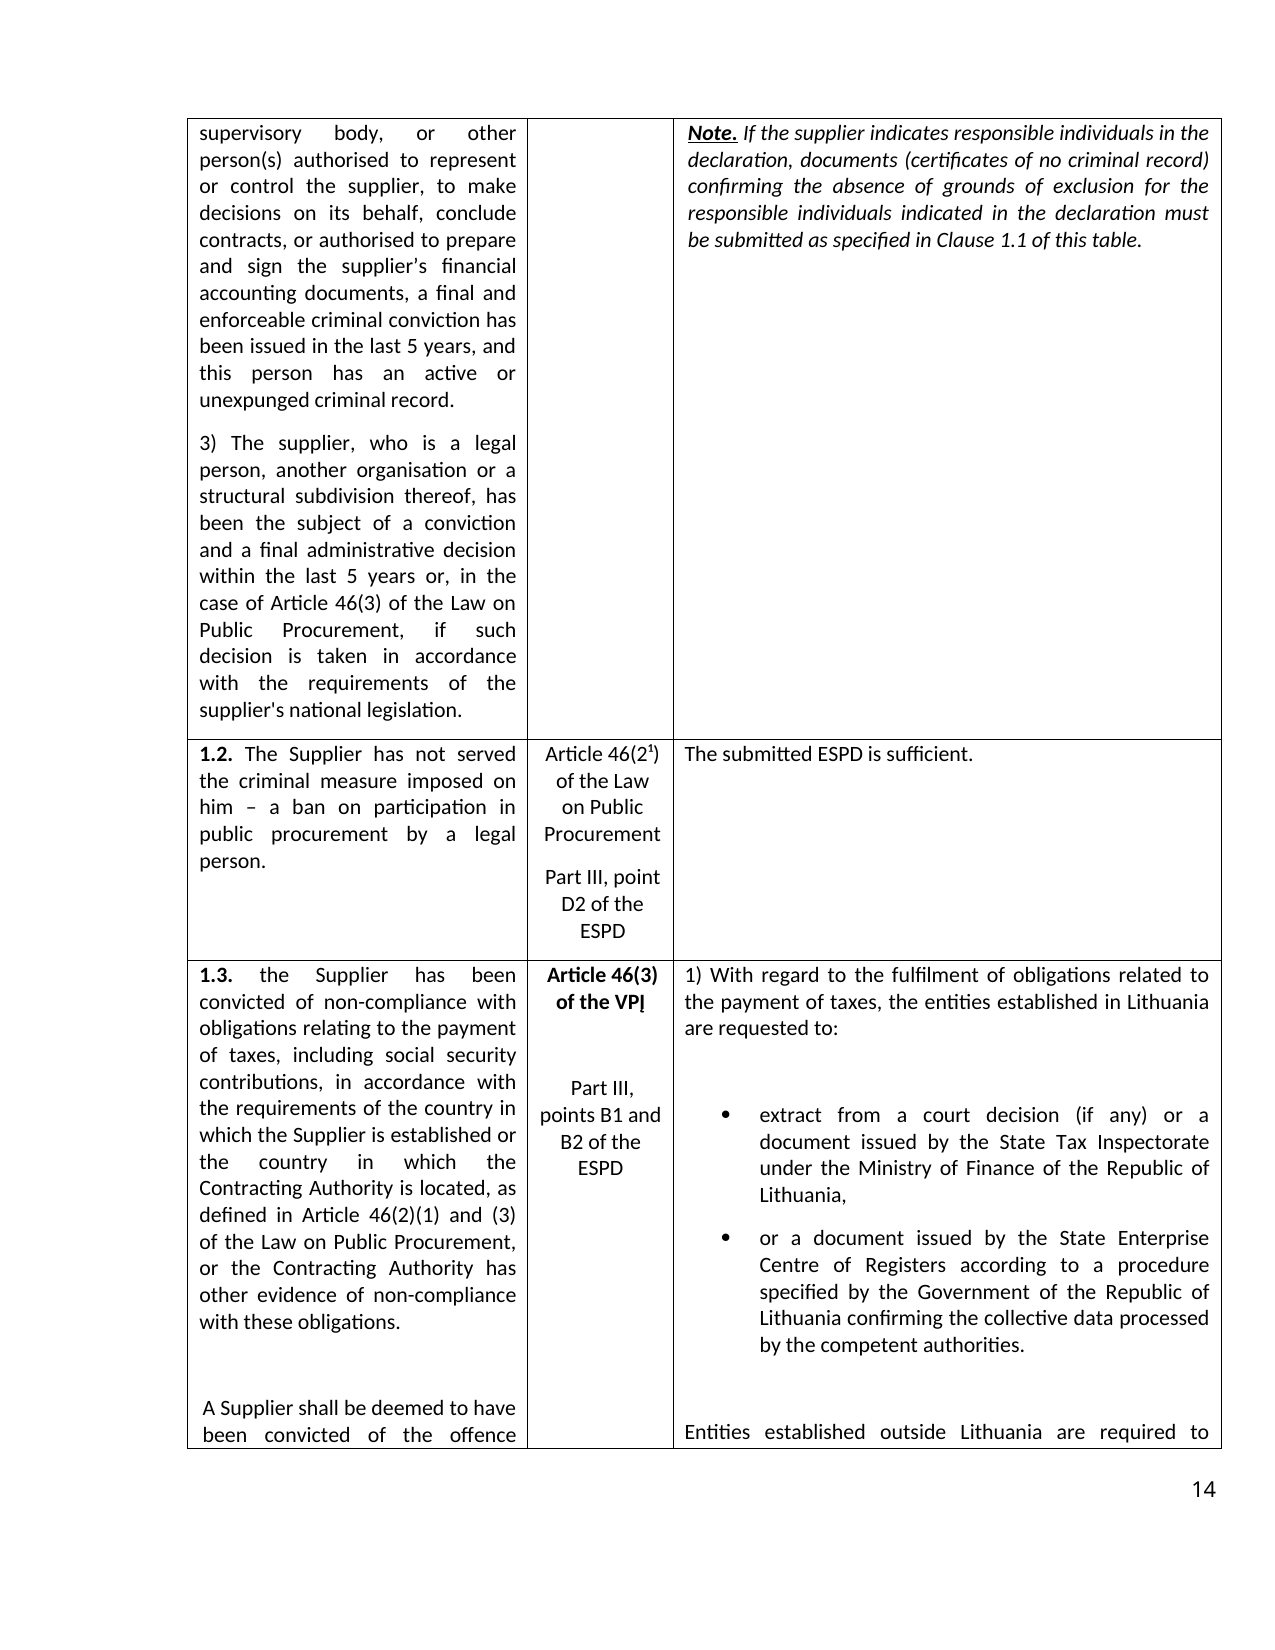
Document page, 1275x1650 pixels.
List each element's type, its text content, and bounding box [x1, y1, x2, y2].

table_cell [188, 961, 527, 1448]
table_cell 1.2. The Supplier has not served the criminal measure imposed on him – a ban on participation in public procurement by a legal person. [188, 740, 527, 960]
table_cell The submitted ESPD is sufficient. [674, 740, 1221, 960]
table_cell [188, 119, 527, 739]
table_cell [528, 961, 673, 1448]
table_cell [674, 961, 1221, 1448]
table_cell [528, 119, 673, 739]
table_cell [674, 119, 1221, 739]
table_cell Article 46(2¹) of the Law on Public Procurement Part III, point D2 of the ESPD [528, 740, 673, 960]
